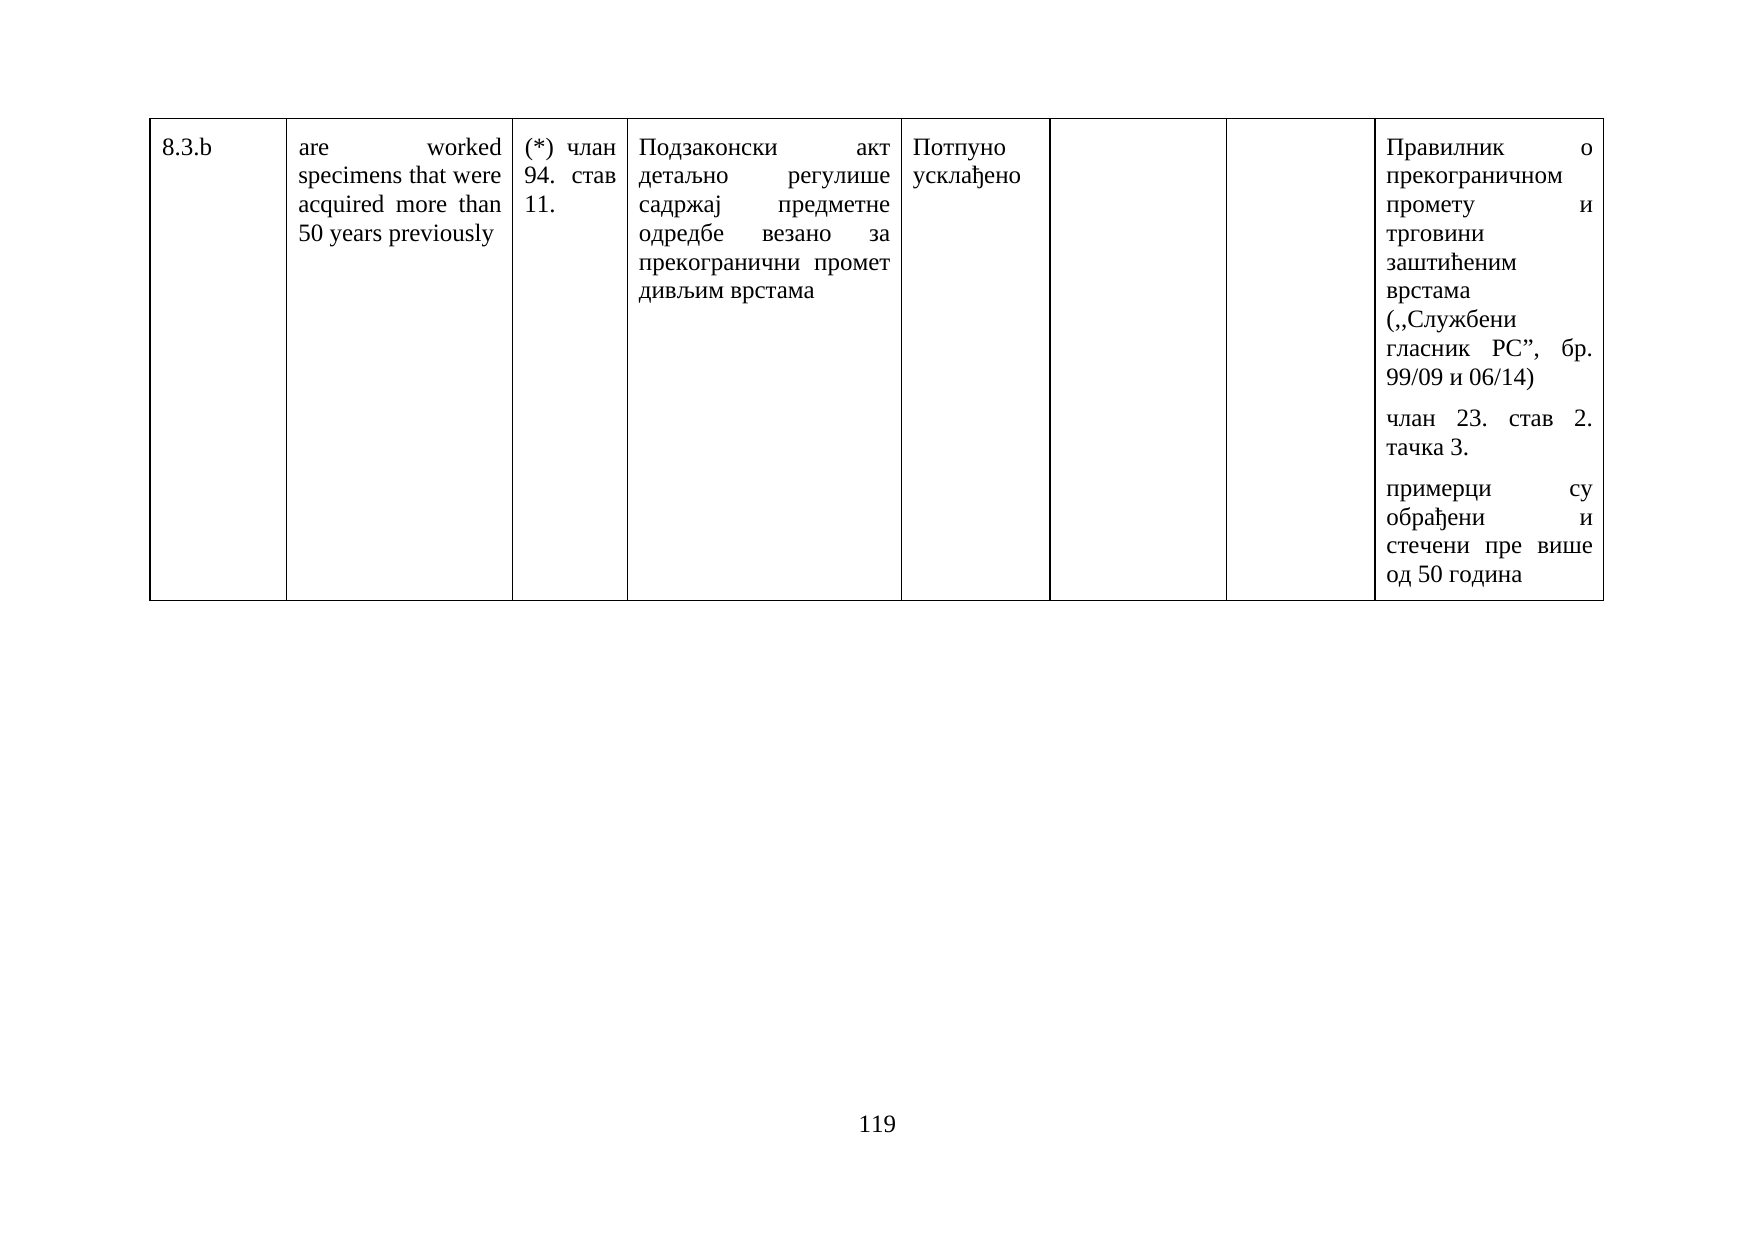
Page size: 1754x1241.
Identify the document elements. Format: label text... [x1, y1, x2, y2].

table_cell Подзаконски акт детаљно регулише садржај предметне одредбе везано за прекогранични промет дивљим врстама [628, 119, 901, 600]
table_cell [1051, 119, 1226, 600]
table_cell are worked specimens that were acquired more than 50 years previously [287, 119, 512, 600]
table_cell [1227, 119, 1374, 600]
table_cell Потпуно усклађено [902, 119, 1049, 600]
table_cell Правилник о прекограничном промету и трговини заштићеним врстама (,,Службени гласник РС”, бр. 99/09 и 06/14) члан 23. став 2. тачка 3. примерци су обрађени и стечени пре више од 50 година [1376, 119, 1603, 600]
table_cell 8.3.b [151, 119, 286, 600]
table_cell (*) члан 94. став 11. [513, 119, 627, 600]
